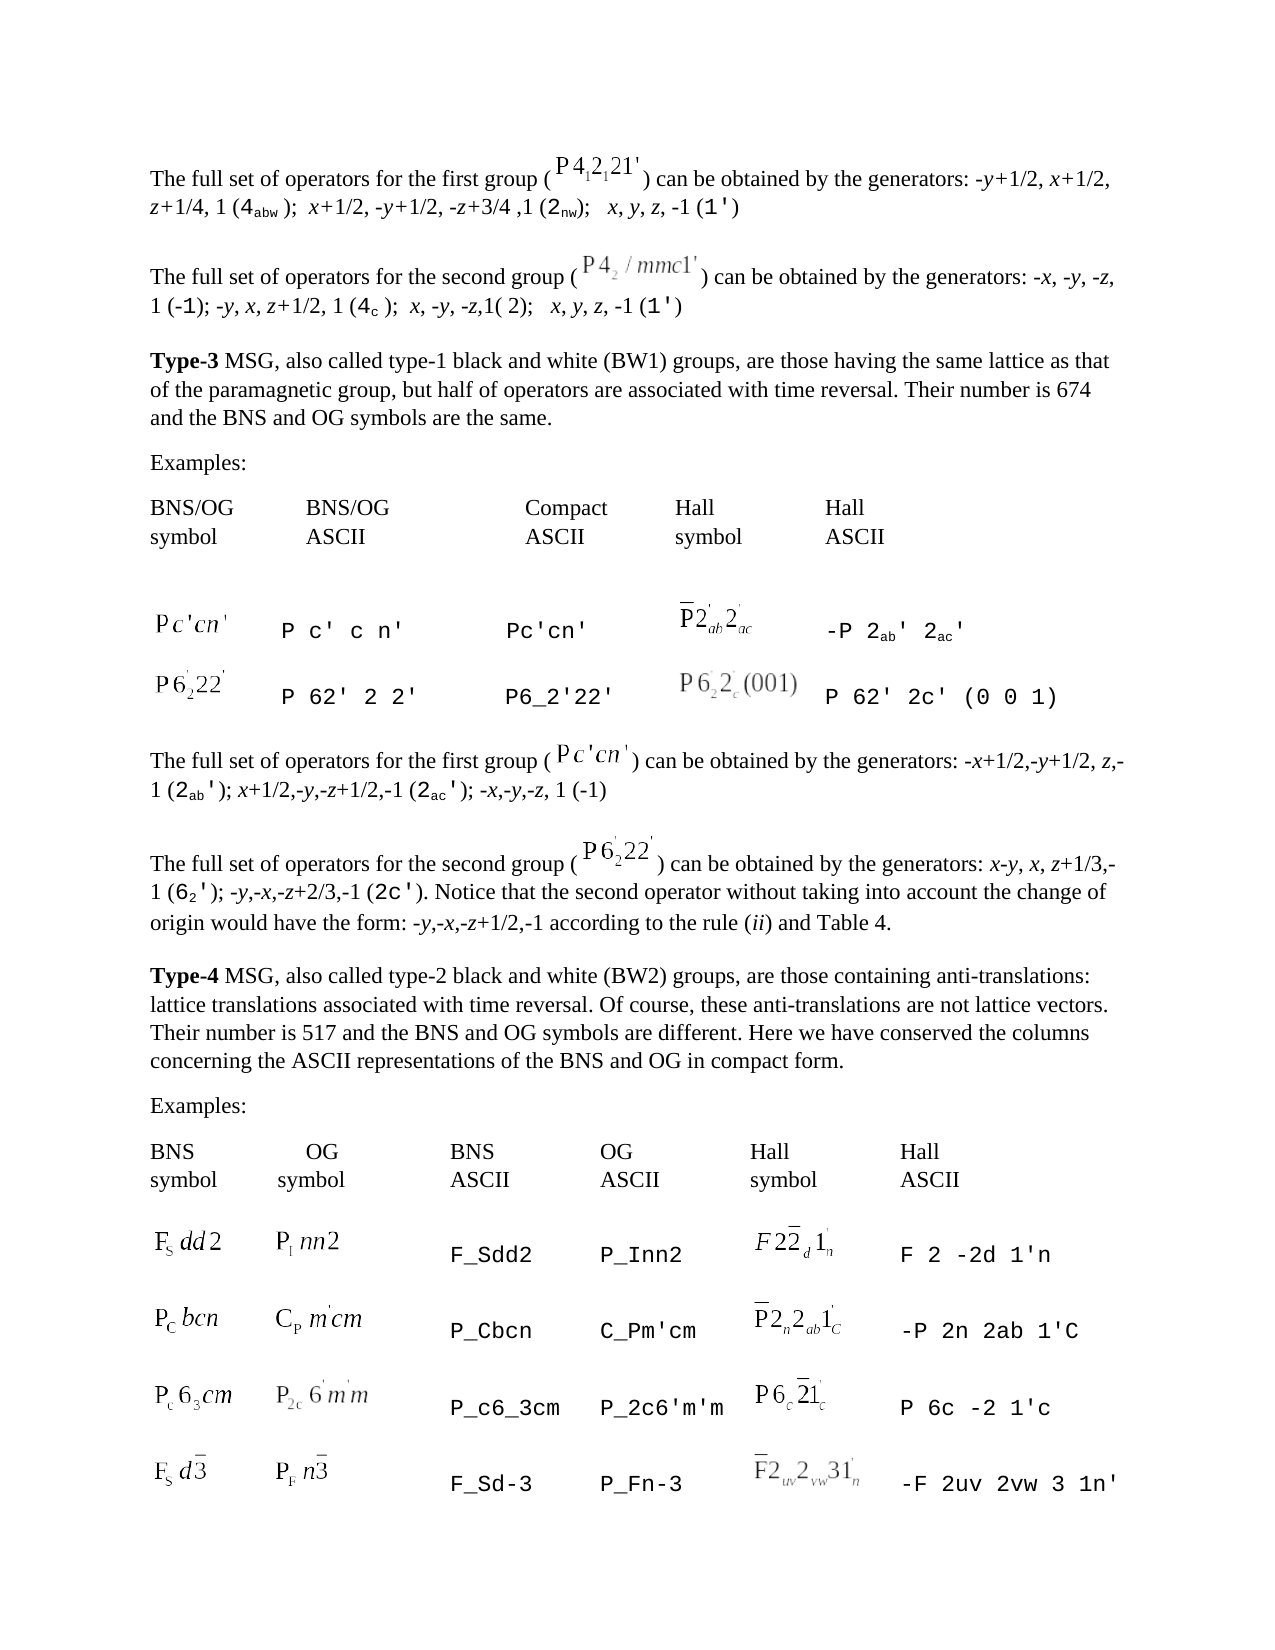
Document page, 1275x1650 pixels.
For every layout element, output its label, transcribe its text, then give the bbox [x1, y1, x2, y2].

text F_Sd-3 P_Fn-3 -F 2uv 2vw 3 1n' [150, 1449, 1125, 1498]
text Examples: [150, 449, 1125, 476]
text BNS/OG BNS/OG Compact Hall Hall [150, 494, 1125, 521]
text Type-4 MSG, also called type-2 black and white (BW2) groups, are those containing anti-translations: lattice translations associated with time reversal. Of course, these anti-translations are not lattice vectors. Their number is 517 and the BNS and OG symbols are different. Here we have conserved the columns concerning the ASCII representations of the BNS and OG in compact form. [150, 962, 1125, 1074]
text F_Sdd2 P_Inn2 F 2 -2d 1'n [150, 1219, 1125, 1269]
text P 62' 2 2' P6_2'22' P 62' 2c' (0 0 1) [150, 664, 1125, 711]
text P_c6_3cm P_2c6'm'm P 6c -2 1'c [150, 1373, 1125, 1422]
text The full set of operators for the first group () can be obtained by the generators: -x+1/2,-y+1/2, z,-1 (2ab'); x+1/2,-y,-z+1/2,-1 (2ac'); -x,-y,-z, 1 (-1) [150, 739, 1125, 804]
text symbol ASCII ASCII symbol ASCII [150, 523, 1125, 549]
text P c' c n' Pc'cn' -P 2ab' 2ac' [150, 596, 1125, 646]
text The full set of operators for the first group () can be obtained by the generators: -y+1/2, x+1/2, z+1/4, 1 (4abw ); x+1/2, -y+1/2, -z+3/4 ,1 (2nw); x, y, z, -1 (1') [150, 150, 1125, 221]
text The full set of operators for the second group () can be obtained by the generators: -x, -y, -z, 1 (-1); -y, x, z+1/2, 1 (4c ); x, -y, -z,1( 2); x, y, z, -1 (1') [150, 249, 1125, 320]
text Type-3 MSG, also called type-1 black and white (BW1) groups, are those having the same lattice as that of the paramagnetic group, but half of operators are associated with time reversal. Their number is 674 and the BNS and OG symbols are the same. [150, 347, 1125, 431]
text BNS OG BNS OG Hall Hall [150, 1138, 1125, 1164]
text P_Cbcn C_Pm'cm -P 2n 2ab 1'C [150, 1296, 1125, 1345]
text The full set of operators for the second group () can be obtained by the generators: x-y, x, z+1/3,-1 (62'); -y,-x,-z+2/3,-1 (2c'). Notice that the second operator without taking into account the change of origin would have the form: -y,-x,-z+1/2,-1 according to the rule (ii) and Table 4. [150, 831, 1125, 935]
text symbol symbol ASCII ASCII symbol ASCII [150, 1166, 1125, 1192]
text Examples: [150, 1093, 1125, 1119]
